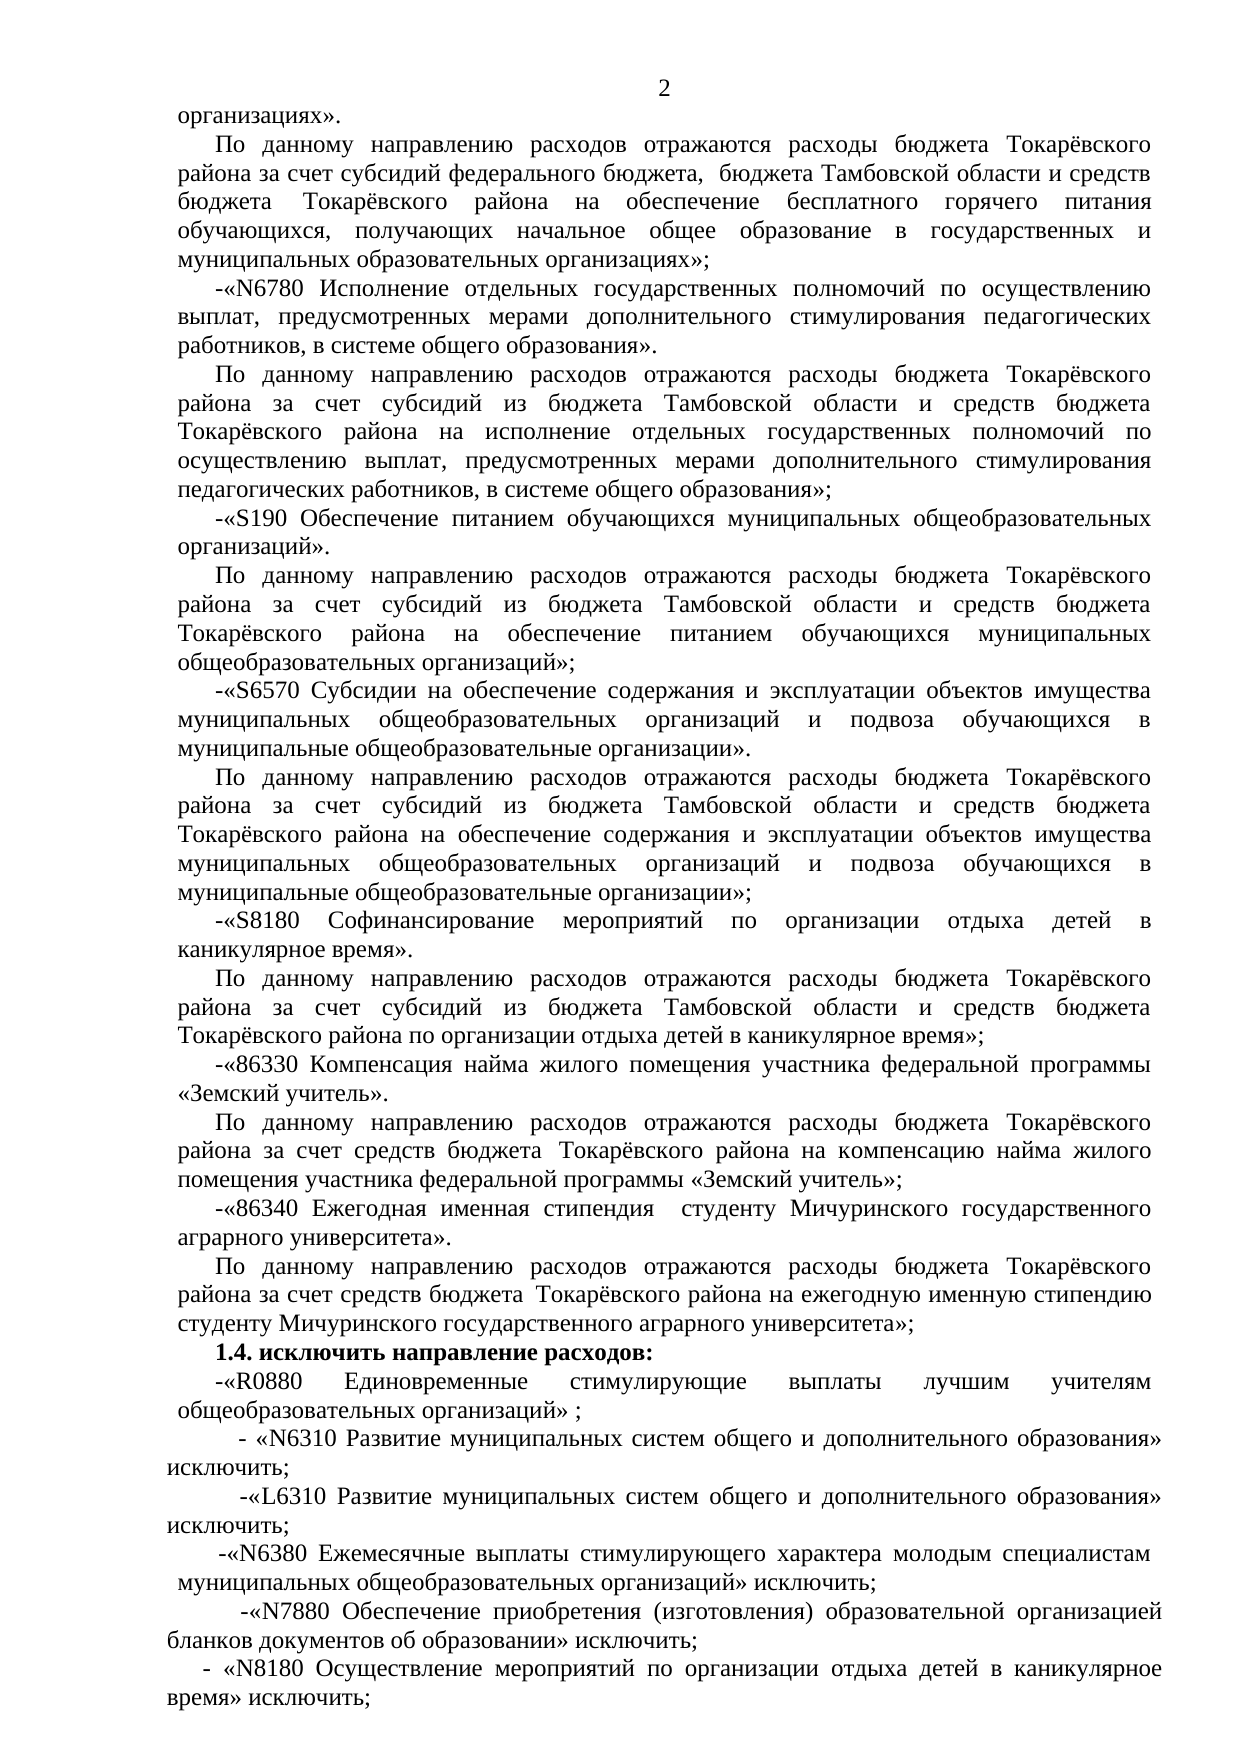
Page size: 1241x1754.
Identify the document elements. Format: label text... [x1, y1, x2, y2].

text -«N7880 Обеспечение приобретения (изготовления) образовательной организацией бланков документов об образовании» исключить; [167, 1596, 1163, 1653]
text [177, 100, 1152, 129]
text -«S6570 Субсидии на обеспечение содержания и эксплуатации объектов имущества муниципальных общеобразовательных организаций и подвоза обучающихся в муниципальные общеобразовательные организации». [177, 675, 1152, 762]
text -«N6780 Исполнение отдельных государственных полномочий по осуществлению выплат, предусмотренных мерами дополнительного стимулирования педагогических работников, в системе общего образования». [177, 273, 1152, 359]
text -«N6380 Ежемесячные выплаты стимулирующего характера молодым специалистам муниципальных общеобразовательных организаций» исключить; [177, 1538, 1151, 1596]
text -«L6310 Развитие муниципальных систем общего и дополнительного образования» исключить; [167, 1481, 1163, 1538]
text 1.4. исключить направление расходов: [177, 1337, 1152, 1366]
text По данному направлению расходов отражаются расходы бюджета Токарёвского района за счет субсидий из бюджета Тамбовской области и средств бюджета Токарёвского района на обеспечение питанием обучающихся муниципальных общеобразовательных организаций»; [177, 560, 1152, 675]
text - «N8180 Осуществление мероприятий по организации отдыха детей в каникулярное время» исключить; [167, 1653, 1163, 1711]
text По данному направлению расходов отражаются расходы бюджета Токарёвского района за счет субсидий из бюджета Тамбовской области и средств бюджета Токарёвского района на обеспечение содержания и эксплуатации объектов имущества муниципальных общеобразовательных организаций и подвоза обучающихся в муниципальные общеобразовательные организации»; [177, 762, 1152, 905]
text По данному направлению расходов отражаются расходы бюджета Токарёвского района за счет субсидий из бюджета Тамбовской области и средств бюджета Токарёвского района на исполнение отдельных государственных полномочий по осуществлению выплат, предусмотренных мерами дополнительного стимулирования педагогических работников, в системе общего образования»; [177, 359, 1152, 503]
text - «N6310 Развитие муниципальных систем общего и дополнительного образования» исключить; [167, 1423, 1163, 1481]
text -«R0880 Единовременные стимулирующие выплаты лучшим учителям общеобразовательных организаций» ; [177, 1366, 1152, 1423]
text -«86340 Ежегодная именная стипендия студенту Мичуринского государственного аграрного университета». [177, 1193, 1152, 1251]
text По данному направлению расходов отражаются расходы бюджета Токарёвского района за счет средств бюджета Токарёвского района на компенсацию найма жилого помещения участника федеральной программы «Земский учитель»; [177, 1107, 1152, 1193]
text По данному направлению расходов отражаются расходы бюджета Токарёвского района за счет субсидий из бюджета Тамбовской области и средств бюджета Токарёвского района по организации отдыха детей в каникулярное время»; [177, 963, 1152, 1049]
text -«S190 Обеспечение питанием обучающихся муниципальных общеобразовательных организаций». [177, 503, 1152, 560]
text -«S8180 Софинансирование мероприятий по организации отдыха детей в каникулярное время». [177, 905, 1152, 963]
text -«86330 Компенсация найма жилого помещения участника федеральной программы «Земский учитель». [177, 1049, 1152, 1107]
text По данному направлению расходов отражаются расходы бюджета Токарёвского района за счет средств бюджета Токарёвского района на ежегодную именную стипендию студенту Мичуринского государственного аграрного университета»; [177, 1251, 1152, 1337]
text По данному направлению расходов отражаются расходы бюджета Токарёвского района за счет субсидий федерального бюджета, бюджета Тамбовской области и средств бюджета Токарёвского района на обеспечение бесплатного горячего питания обучающихся, получающих начальное общее образование в государственных и муниципальных образовательных организациях»; [177, 129, 1152, 273]
